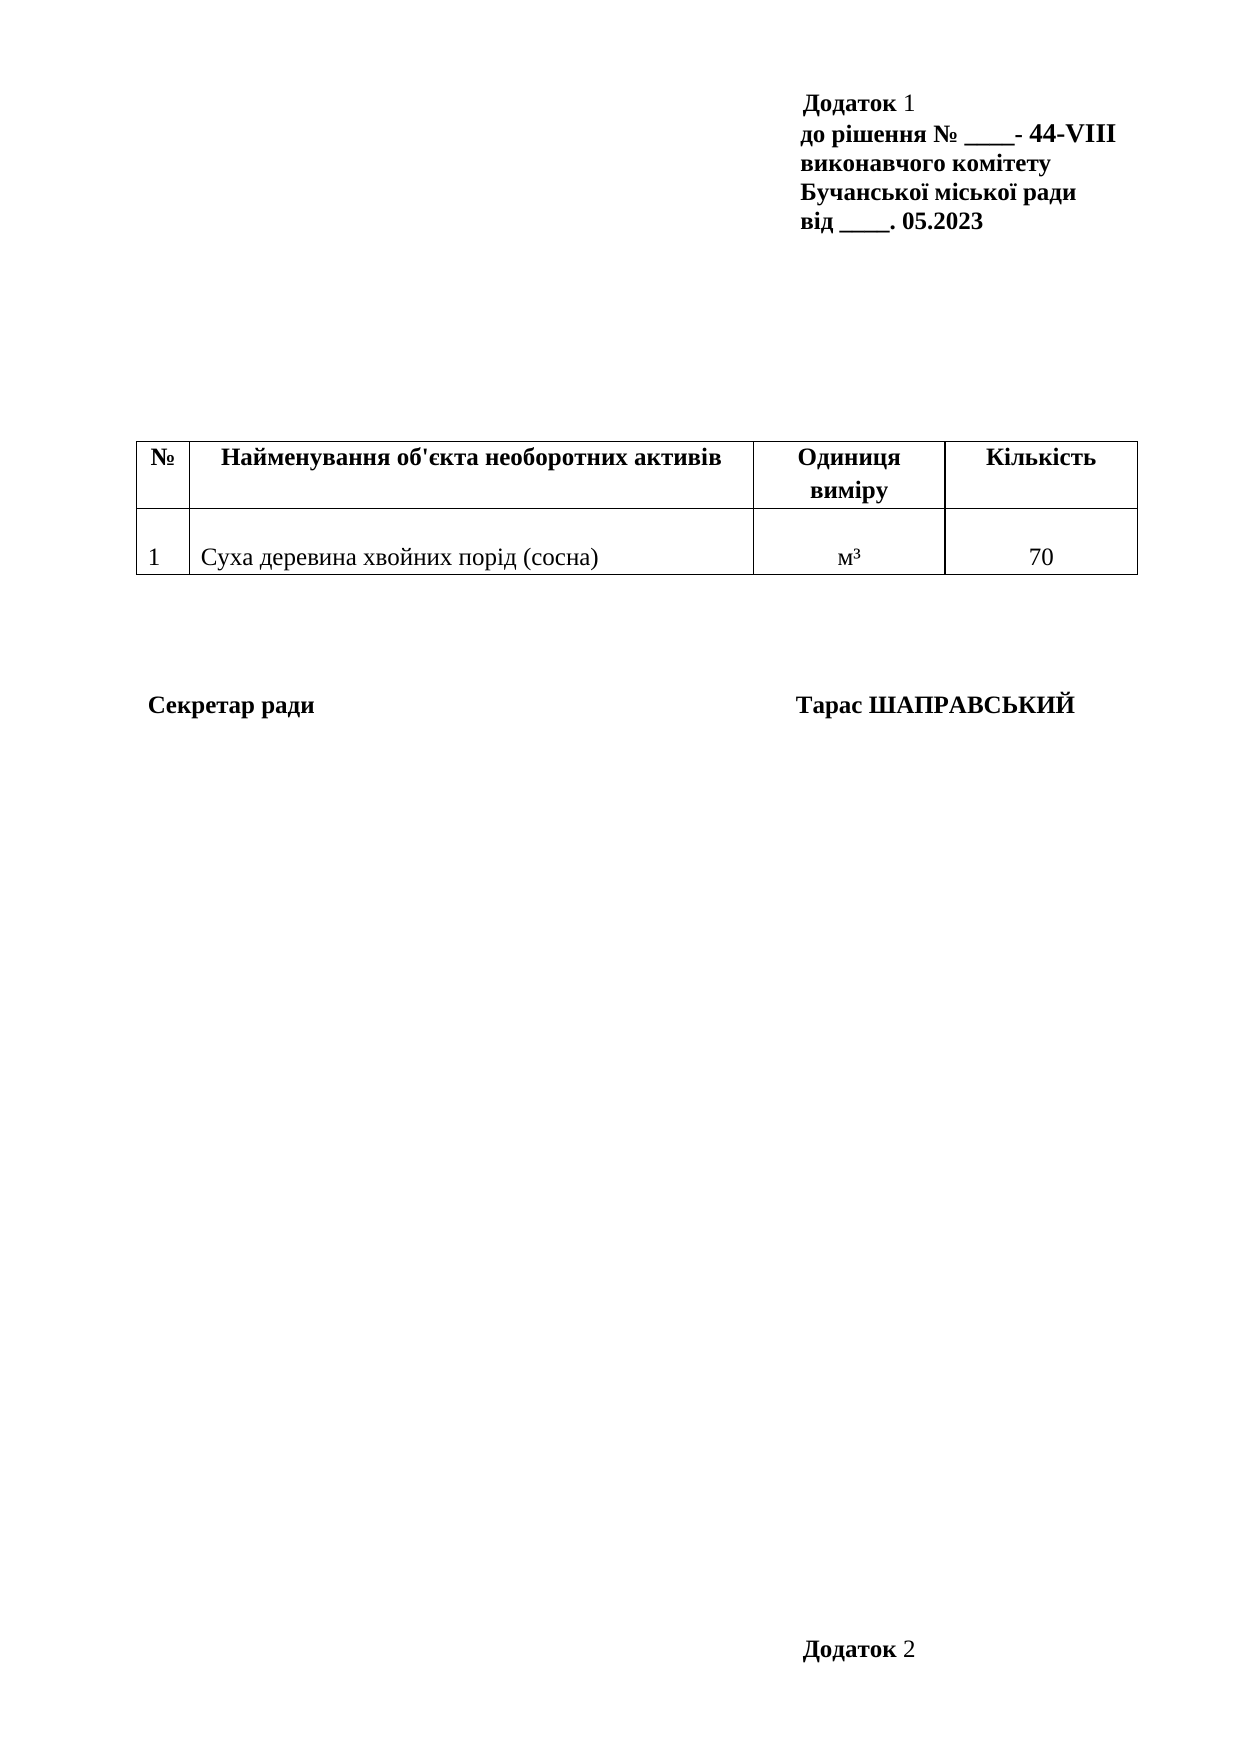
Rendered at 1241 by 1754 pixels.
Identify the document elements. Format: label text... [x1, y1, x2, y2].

text від ____. 05.2023 [664, 206, 1152, 235]
table_cell 70 [946, 509, 1137, 574]
table_header № [137, 442, 189, 508]
text до рішення № ____- 44-VIІІ [738, 117, 1152, 148]
text Секретар ради Тарас ШАПРАВСЬКИЙ [148, 690, 1152, 719]
text Додаток 1 [148, 88, 1152, 117]
text виконавчого комітету [738, 148, 1152, 177]
table_cell 1 [137, 509, 189, 574]
table_header Кількість [946, 442, 1137, 508]
text Додаток 2 [148, 1634, 1152, 1663]
table_cell м³ [754, 509, 944, 574]
text Бучанської міської ради [738, 177, 1152, 206]
table_header Найменування об'єкта необоротних активів [190, 442, 753, 508]
table_cell Суха деревина хвойних порід (сосна) [190, 509, 753, 574]
table_header Одиниця виміру [754, 442, 944, 508]
